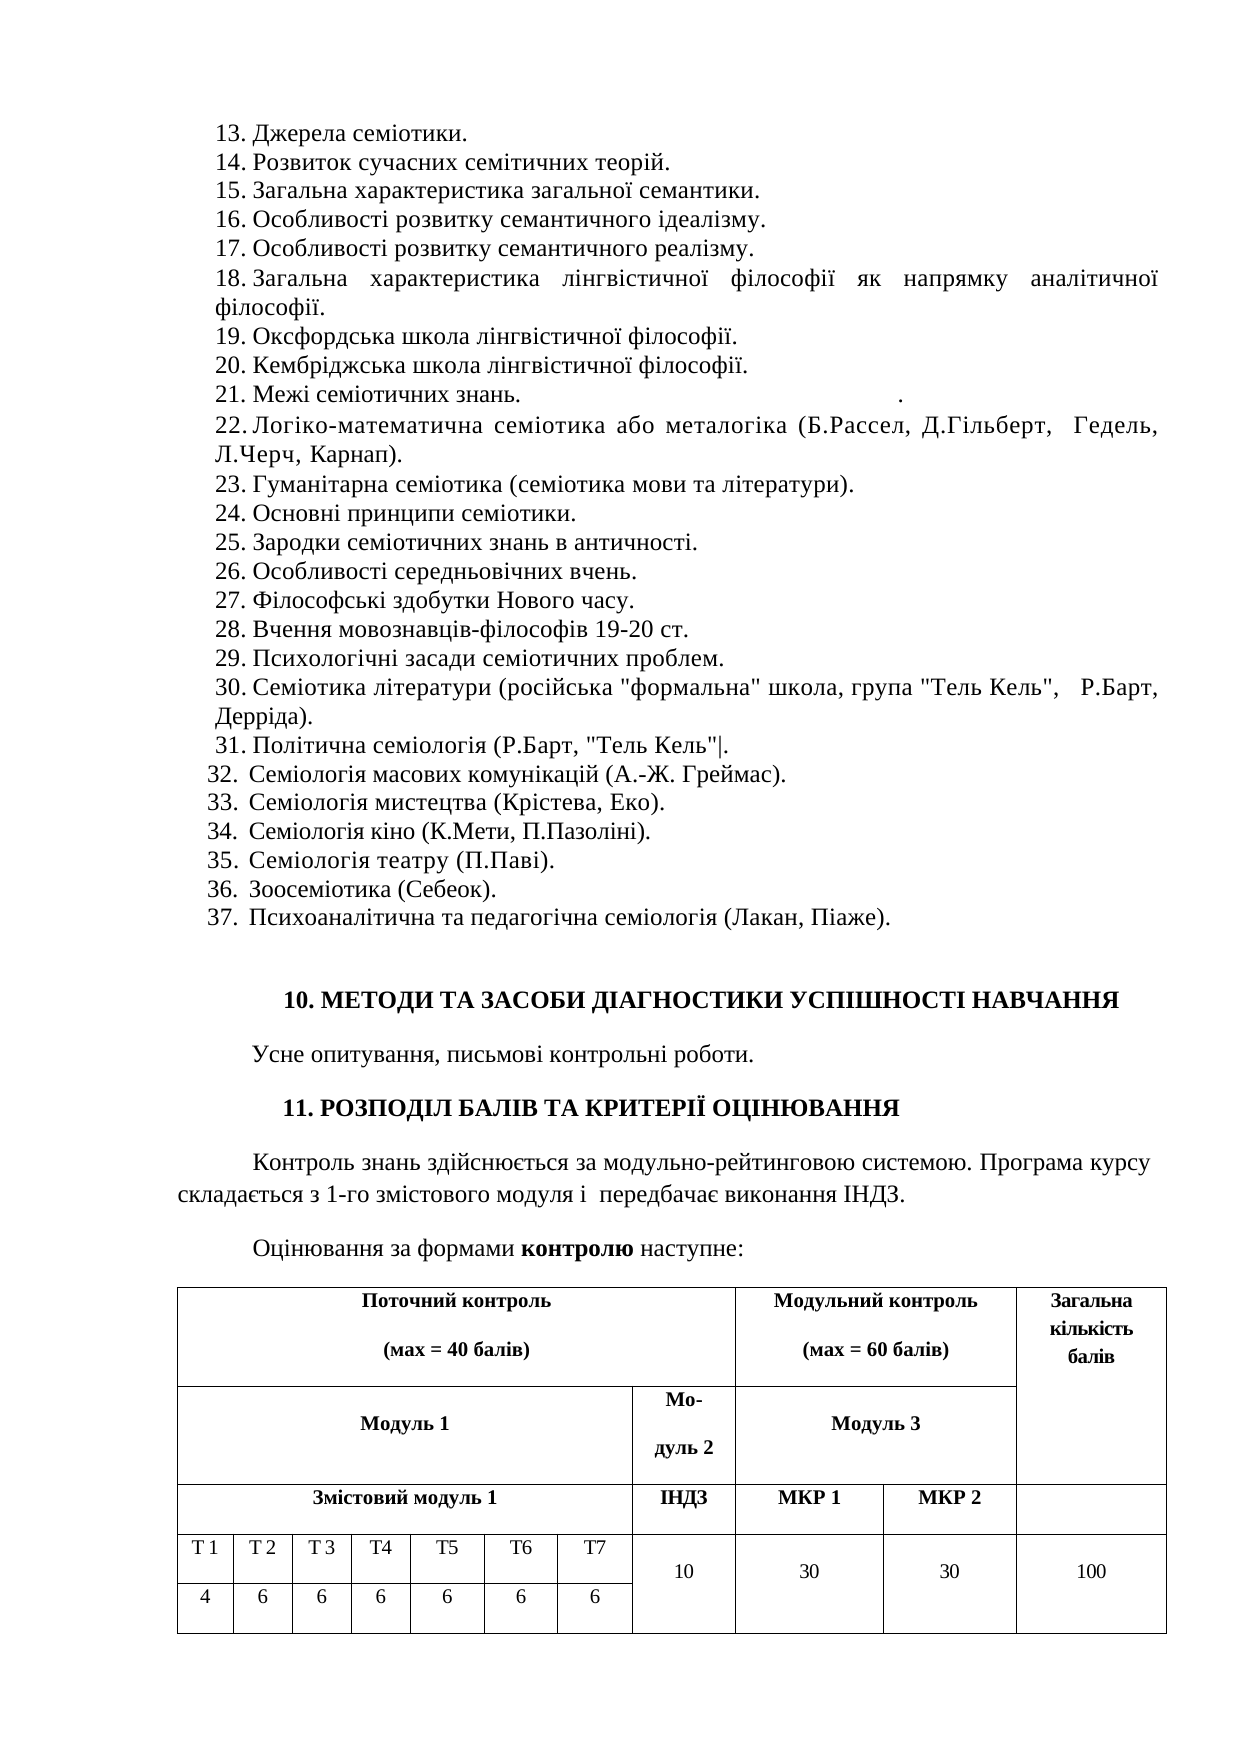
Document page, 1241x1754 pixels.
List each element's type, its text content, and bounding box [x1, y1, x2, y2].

text Контроль знань здійснюється за модульно-рейтинговою системою. Програма курсу складається з 1-го змістового модуля і передбачає виконання ІНДЗ. [177, 1147, 1152, 1208]
text 10. МЕТОДИ ТА ЗАСОБИ ДІАГНОСТИКИ УСПІШНОСТІ НАВЧАННЯ [177, 985, 1152, 1014]
table_cell 30 [736, 1535, 883, 1633]
table_cell Мо- дуль 2 [633, 1387, 735, 1484]
table_header Модульний контроль (мах = 60 балів) [736, 1288, 1016, 1386]
list Семіологія мистецтва (Крістева, Еко). [207, 787, 1160, 816]
list Психологічні засади семіотичних проблем. [215, 643, 1160, 671]
list Семіологія театру (П.Паві). [207, 845, 1160, 874]
list Розвиток сучасних семітичних теорій. [215, 147, 1160, 176]
list Психоаналітична та педагогічна семіологія (Лакан, Піаже). [207, 902, 1160, 931]
table_cell [1017, 1485, 1166, 1533]
list Зоосеміотика (Себеок). [207, 874, 1160, 902]
list Зародки семіотичних знань в античності. [215, 527, 1160, 556]
table_cell МКР 2 [884, 1485, 1016, 1533]
text Усне опитування, письмові контрольні роботи. [177, 1039, 1152, 1068]
list Семіологія масових комунікацій (А.-Ж. Греймас). [207, 759, 1160, 787]
table_cell Змістовий модуль 1 [178, 1485, 632, 1533]
table_cell 6 [558, 1584, 632, 1633]
list Вчення мовознавців-філософів 19-20 ст. [215, 614, 1160, 643]
list Гуманітарна семіотика (семіотика мови та літератури). [215, 469, 1160, 498]
table_cell Т 2 [234, 1535, 292, 1583]
table_cell МКР 1 [736, 1485, 883, 1533]
list Політична семіологія (Р.Барт, "Тель Кель"|. [215, 730, 1160, 759]
list Кембріджська школа лінгвістичної філософії. [215, 350, 1160, 379]
table_cell 6 [411, 1584, 484, 1633]
table_cell 10 [633, 1535, 735, 1633]
list Семіологія кіно (К.Мети, П.Пазоліні). [207, 816, 1160, 845]
list Основні принципи семіотики. [215, 498, 1160, 527]
list Оксфордська школа лінгвістичної філософії. [215, 321, 1160, 349]
list Межі семіотичних знань. . [215, 379, 1160, 408]
list Загальна характеристика лінгвістичної філософії як напрямку аналітичної філософії. [215, 263, 1160, 321]
list Логіко-математична семіотика або металогіка (Б.Рассел, Д.Гільберт, Гедель, Л.Черч, Карнап). [215, 411, 1160, 468]
table_cell Т6 [485, 1535, 557, 1583]
table_cell 6 [234, 1584, 292, 1633]
table_cell 6 [485, 1584, 557, 1633]
table_cell 30 [884, 1535, 1016, 1633]
table_cell ІНДЗ [633, 1485, 735, 1533]
table_cell Модуль 3 [736, 1387, 1016, 1484]
table_header Поточний контроль (мах = 40 балів) [178, 1288, 735, 1386]
table_cell 100 [1017, 1535, 1166, 1633]
table_cell Т4 [352, 1535, 410, 1583]
list Джерела семіотики. [215, 118, 1160, 147]
list Загальна характеристика загальної семантики. [215, 176, 1160, 204]
table_cell Т 1 [178, 1535, 233, 1583]
list Особливості середньовічних вчень. [215, 556, 1160, 585]
table_header Загальна кількість балів [1017, 1288, 1166, 1484]
table_cell Т5 [411, 1535, 484, 1583]
table_cell Т7 [558, 1535, 632, 1583]
list Особливості розвитку семантичного ідеалізму. [215, 204, 1160, 233]
list Особливості розвитку семантичного реалізму. [215, 233, 1160, 262]
table_cell Т 3 [293, 1535, 351, 1583]
text Оцінювання за формами контролю наступне: [177, 1233, 1152, 1262]
table_cell 4 [178, 1584, 233, 1633]
list Філософські здобутки Нового часу. [215, 585, 1160, 614]
text 11. РОЗПОДІЛ БАЛІВ ТА КРИТЕРІЇ ОЦІНЮВАННЯ [177, 1093, 1152, 1121]
table_cell 6 [293, 1584, 351, 1633]
table_cell Модуль 1 [178, 1387, 632, 1484]
list Семіотика літератури (російська "формальна" школа, група "Тель Кель", Р.Барт, Дерріда). [215, 672, 1160, 730]
table_cell 6 [352, 1584, 410, 1633]
